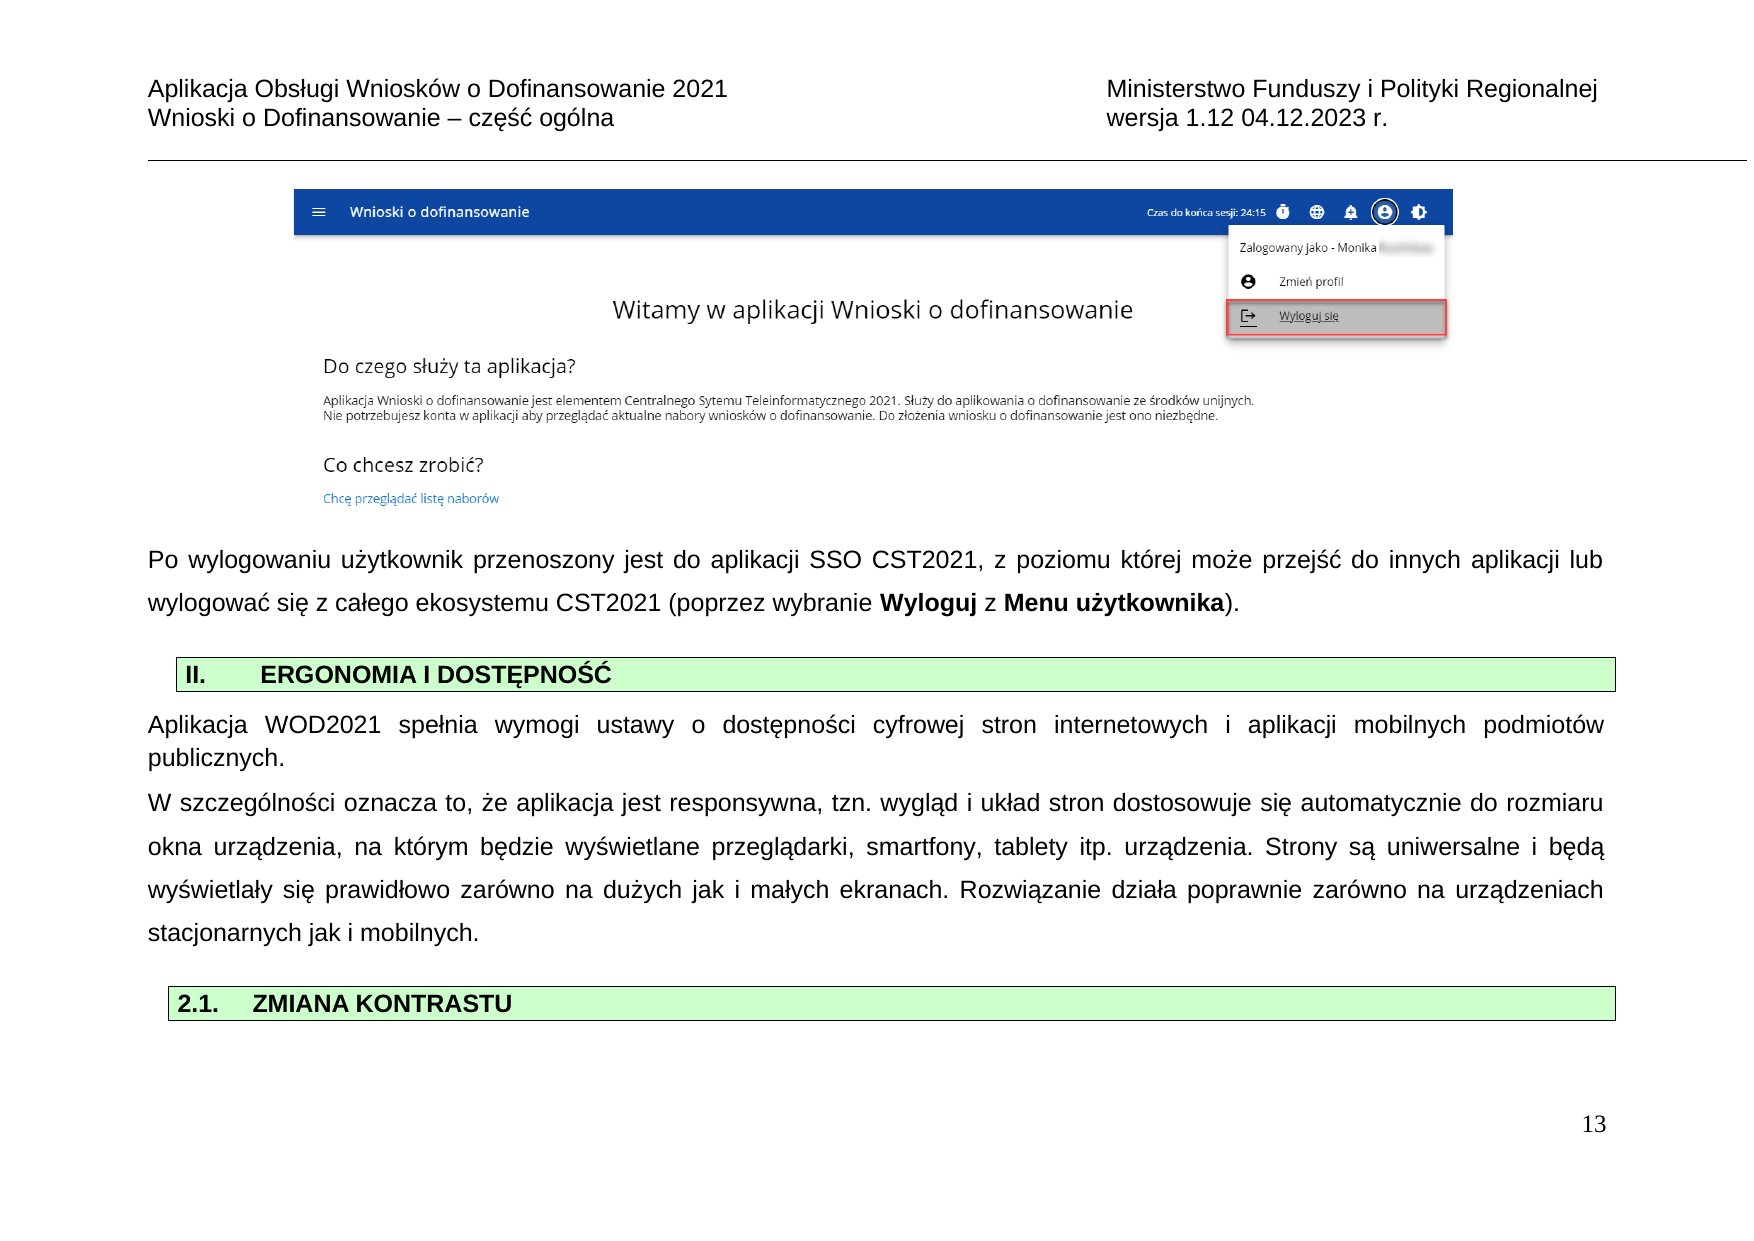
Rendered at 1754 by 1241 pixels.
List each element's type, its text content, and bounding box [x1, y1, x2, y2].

subtitle ZMIANA KONTRASTU [169, 987, 1615, 1020]
text Po wylogowaniu użytkownik przenoszony jest do aplikacji SSO CST2021, z poziomu której może przejść do innych aplikacji lub wylogować się z całego ekosystemu CST2021 (poprzez wybranie Wyloguj z Menu użytkownika). [148, 545, 1606, 617]
text W szczególności oznacza to, że aplikacja jest responsywna, tzn. wygląd i układ stron dostosowuje się automatycznie do rozmiaru okna urządzenia, na którym będzie wyświetlane przeglądarki, smartfony, tablety itp. urządzenia. Strony są uniwersalne i będą wyświetlały się prawidłowo zarówno na dużych jak i małych ekranach. Rozwiązanie działa poprawnie zarówno na urządzeniach stacjonarnych jak i mobilnych. [148, 788, 1606, 946]
text Aplikacja WOD2021 spełnia wymogi ustawy o dostępności cyfrowej stron internetowych i aplikacji mobilnych podmiotów publicznych. [148, 710, 1606, 772]
subtitle ERGONOMIA I DOSTĘPNOŚĆ [177, 658, 1615, 691]
picture [293, 189, 1461, 527]
